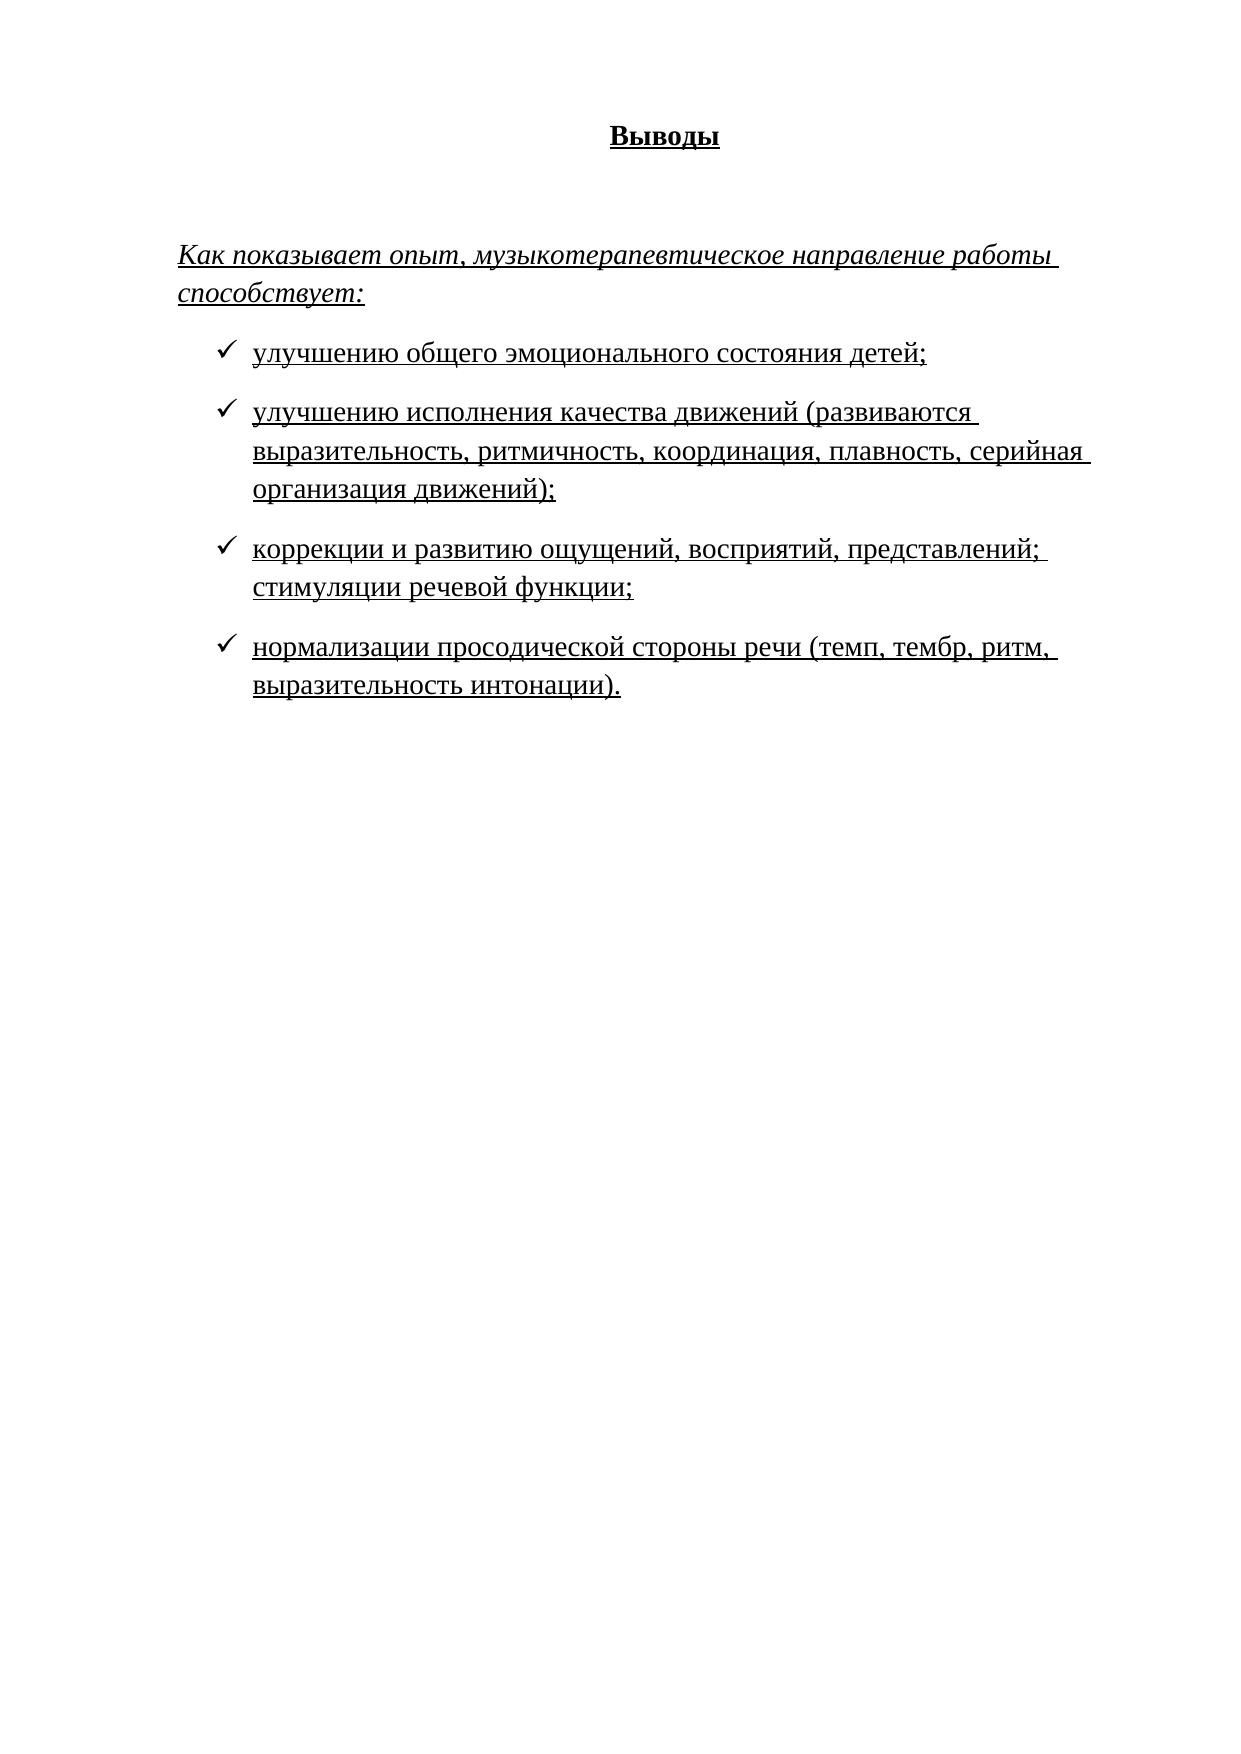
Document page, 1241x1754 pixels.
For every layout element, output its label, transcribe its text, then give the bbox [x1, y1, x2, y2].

text Выводы [177, 118, 1152, 152]
list коррекции и развитию ощущений, восприятий, представлений; стимуляции речевой функции; [215, 531, 1152, 603]
list улучшению общего эмоционального состояния детей; [215, 335, 1152, 368]
list нормализации просодической стороны речи (темп, тембр, ритм, выразительность интонации). [215, 629, 1152, 701]
list улучшению исполнения качества движений (развиваются выразительность, ритмичность, координация, плавность, серийная организация движений); [215, 394, 1152, 505]
text Как показывает опыт, музыкотерапевтическое направление работы способствует: [177, 237, 1152, 309]
